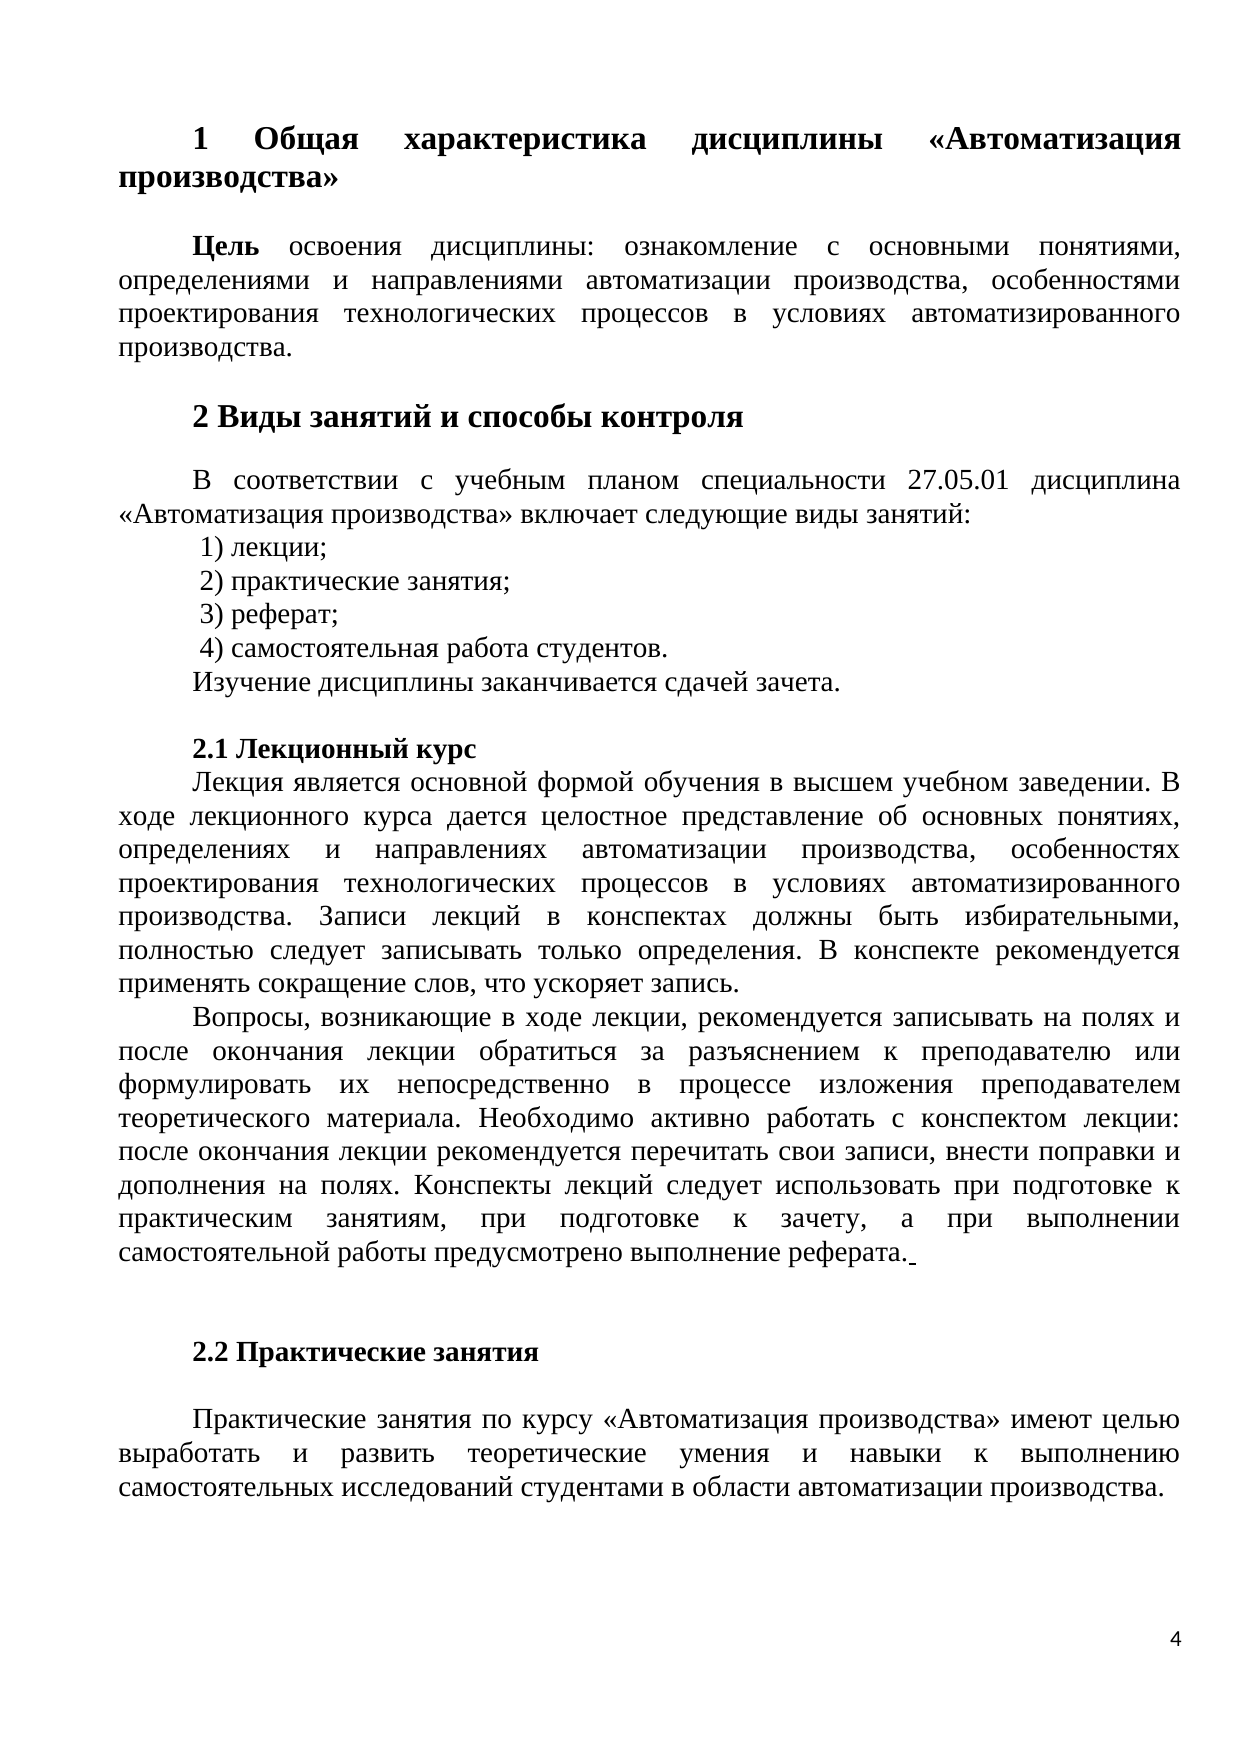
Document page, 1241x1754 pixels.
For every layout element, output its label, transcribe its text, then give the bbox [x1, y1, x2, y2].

text В соответствии с учебным планом специальности 27.05.01 дисциплина «Автоматизация производства» включает следующие виды занятий: [118, 462, 1181, 529]
text 2.1 Лекционный курс [118, 731, 1181, 764]
text 2 Виды занятий и способы контроля [118, 396, 1181, 434]
text Практические занятия по курсу «Автоматизация производства» имеют целью выработать и развить теоретические умения и навыки к выполнению самостоятельных исследований студентами в области автоматизации производства. [118, 1402, 1181, 1502]
text Лекция является основной формой обучения в высшем учебном заведении. В ходе лекционного курса дается целостное представление об основных понятиях, определениях и направлениях автоматизации производства, особенностях проектирования технологических процессов в условиях автоматизированного производства. Записи лекций в конспектах должны быть избирательными, полностью следует записывать только определения. В конспекте рекомендуется применять сокращение слов, что ускоряет запись. [118, 764, 1181, 999]
text Изучение дисциплины заканчивается сдачей зачета. [118, 664, 1181, 697]
text 1 Общая характеристика дисциплины «Автоматизация производства» [118, 118, 1181, 195]
text 3) реферат; [118, 597, 1181, 630]
text Цель освоения дисциплины: ознакомление с основными понятиями, определениями и направлениями автоматизации производства, особенностями проектирования технологических процессов в условиях автоматизированного производства. [118, 228, 1181, 362]
text 4) самостоятельная работа студентов. [118, 630, 1181, 664]
text Вопросы, возникающие в ходе лекции, рекомендуется записывать на полях и после окончания лекции обратиться за разъяснением к преподавателю или формулировать их непосредственно в процессе изложения преподавателем теоретического материала. Необходимо активно работать с конспектом лекции: после окончания лекции рекомендуется перечитать свои записи, внести поправки и дополнения на полях. Конспекты лекций следует использовать при подготовке к практическим занятиям, при подготовке к зачету, а при выполнении самостоятельной работы предусмотрено выполнение реферата. [118, 999, 1181, 1267]
text 1) лекции; [118, 529, 1181, 563]
text 2.2 Практические занятия [118, 1334, 1181, 1368]
text 2) практические занятия; [118, 563, 1181, 597]
